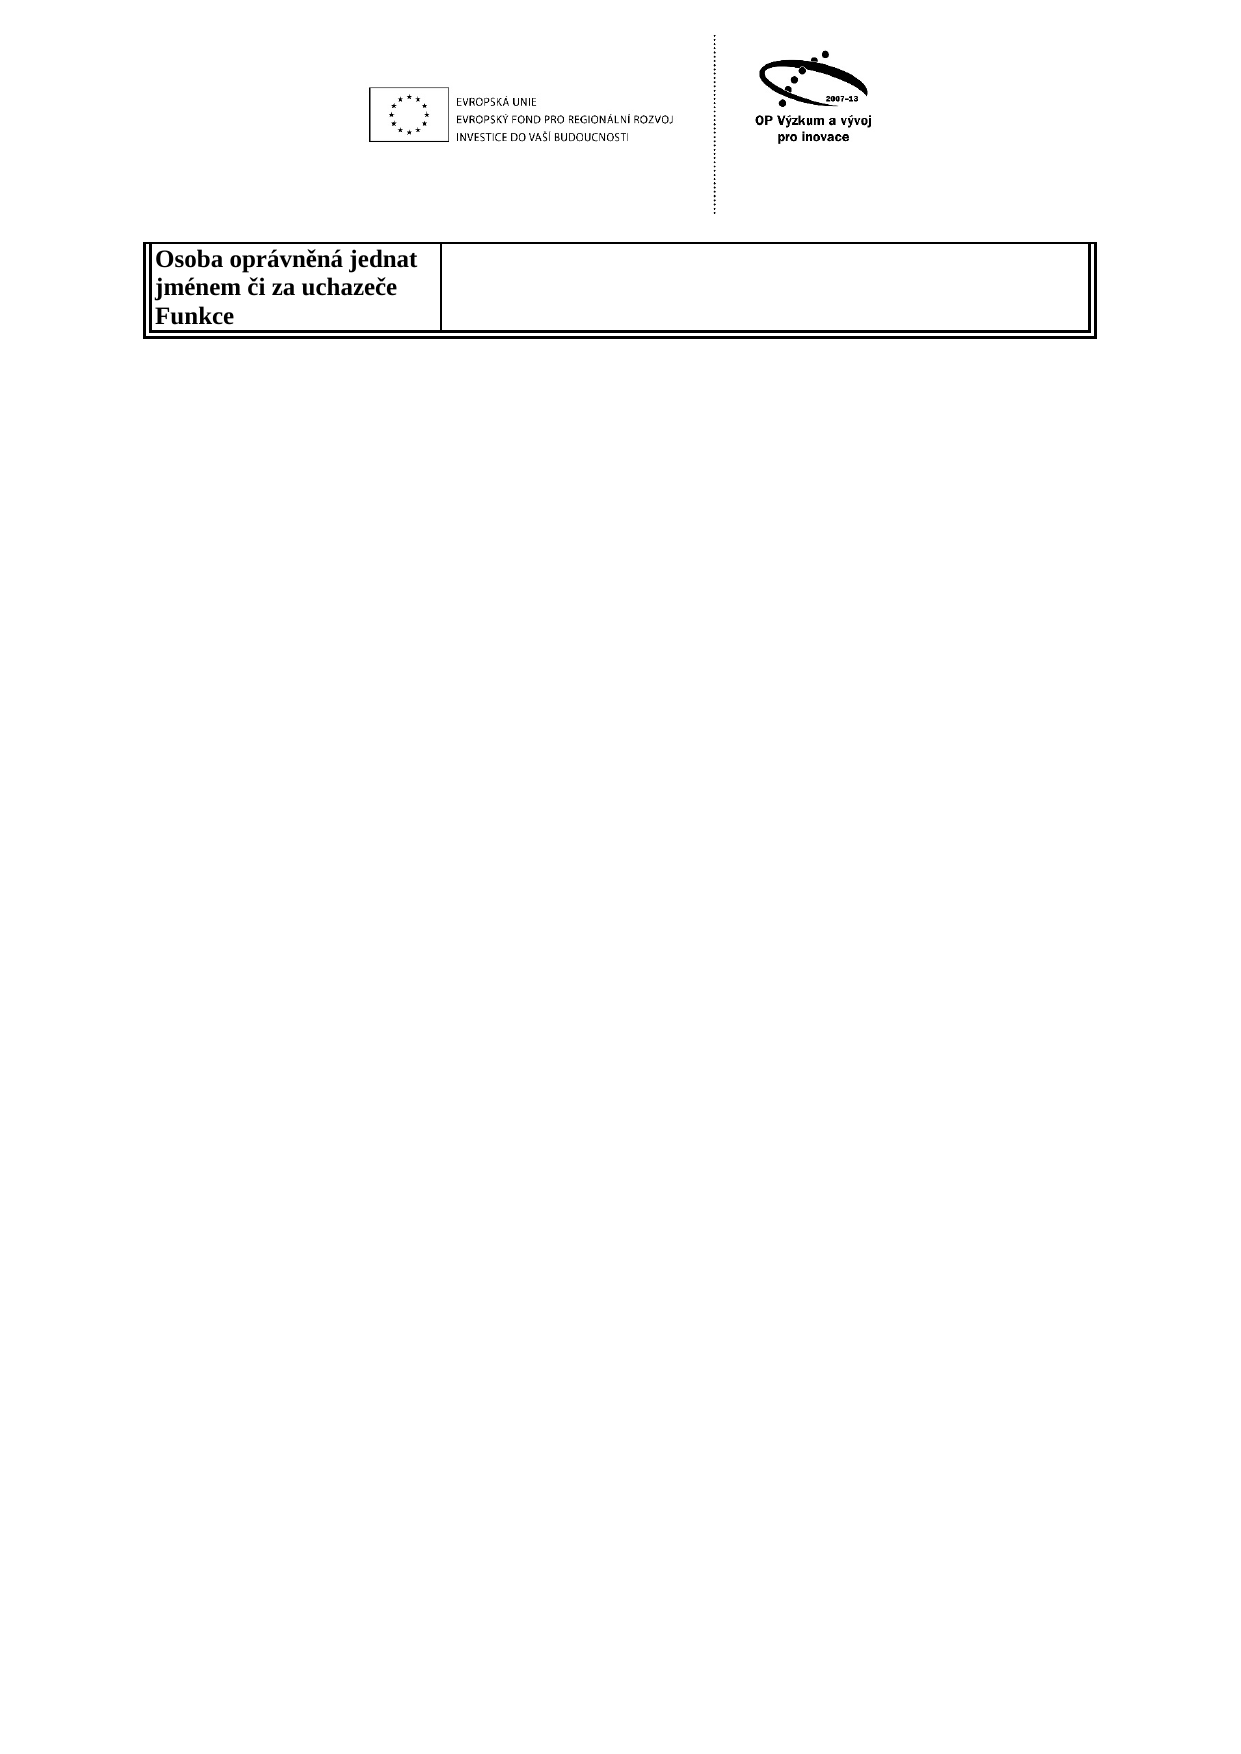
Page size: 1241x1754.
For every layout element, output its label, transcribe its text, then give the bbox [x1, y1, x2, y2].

picture [327, 6, 913, 242]
table_cell Osoba oprávněná jednat jménem či za uchazeče Funkce [152, 244, 440, 330]
table_cell [442, 244, 1088, 330]
